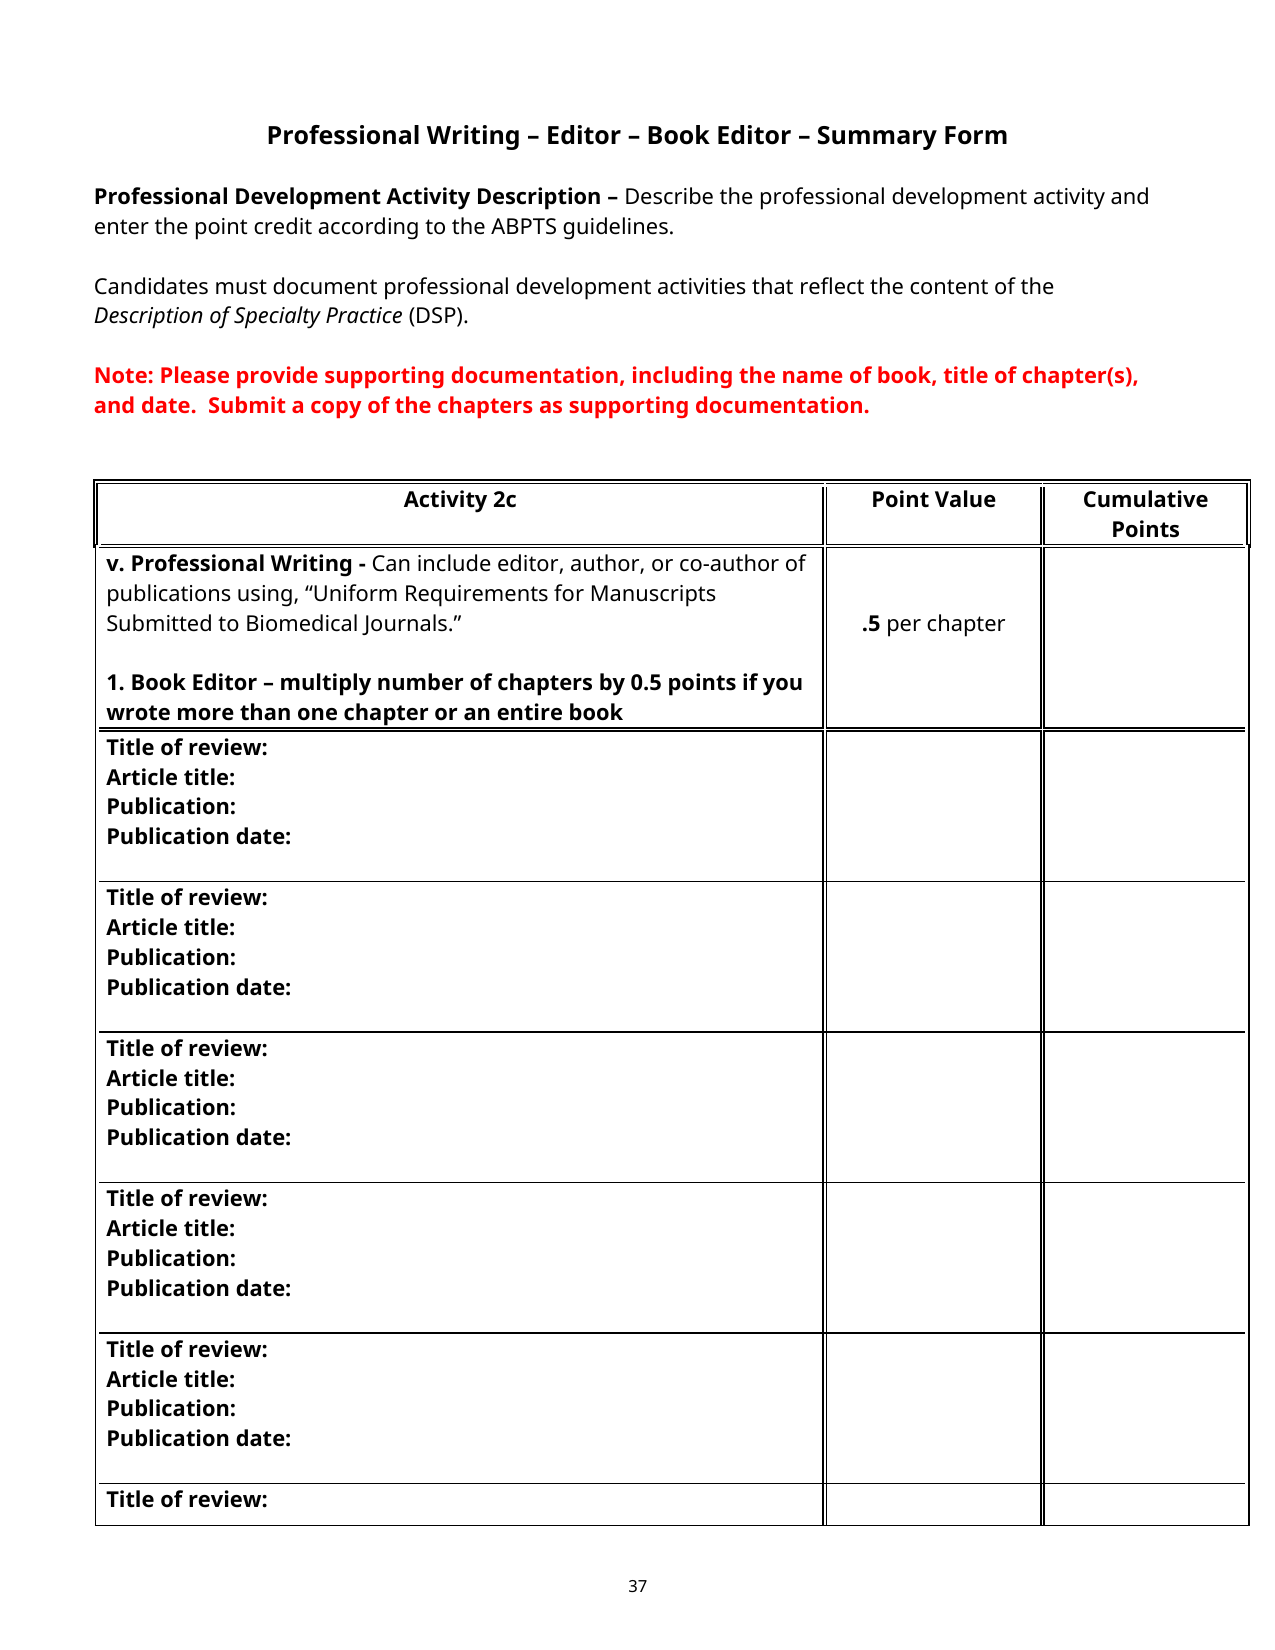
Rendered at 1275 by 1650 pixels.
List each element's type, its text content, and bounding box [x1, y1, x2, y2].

table_cell [827, 1183, 1040, 1332]
text Note: Please provide supporting documentation, including the name of book, title of chapter(s), and date. Submit a copy of the chapters as supporting documentation. [94, 360, 1172, 420]
table_cell .5 per chapter [827, 548, 1040, 727]
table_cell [96, 1483, 822, 1525]
table_cell [827, 1334, 1040, 1483]
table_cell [96, 1332, 822, 1483]
table_cell [1045, 1483, 1248, 1525]
text Candidates must document professional development activities that reflect the content of the Description of Specialty Practice (DSP). [94, 271, 1172, 330]
table_cell [1045, 1332, 1248, 1483]
table_cell Title of review: Article title: Publication: Publication date: [96, 727, 825, 881]
table_cell [1042, 727, 1248, 881]
table_cell v. Professional Writing - Can include editor, author, or co-author of publications using, “Uniform Requirements for Manuscripts Submitted to Biomedical Journals.” 1. Book Editor – multiply number of chapters by 0.5 points if you wrote more than one chapter or an entire book [96, 544, 825, 727]
text Professional Writing – Editor – Book Editor – Summary Form [37, 117, 1237, 152]
table_cell [1042, 544, 1248, 727]
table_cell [96, 1182, 822, 1332]
table_cell [827, 1484, 1040, 1525]
table_cell [827, 882, 1040, 1031]
table_header Cumulative Points [1042, 481, 1249, 543]
table_cell [827, 732, 1040, 881]
table_cell [1045, 1031, 1248, 1182]
table_header Point Value [825, 484, 1042, 543]
table_cell [1045, 881, 1248, 1031]
table_cell Title of review: Article title: Publication: Publication date: [96, 1031, 822, 1182]
table_header Activity 2c [96, 481, 825, 543]
text Professional Development Activity Description – Describe the professional development activity and enter the point credit according to the ABPTS guidelines. [94, 181, 1172, 241]
table_cell [1045, 1182, 1248, 1332]
table_cell [827, 1033, 1040, 1182]
table_cell Title of review: Article title: Publication: Publication date: [96, 881, 822, 1031]
